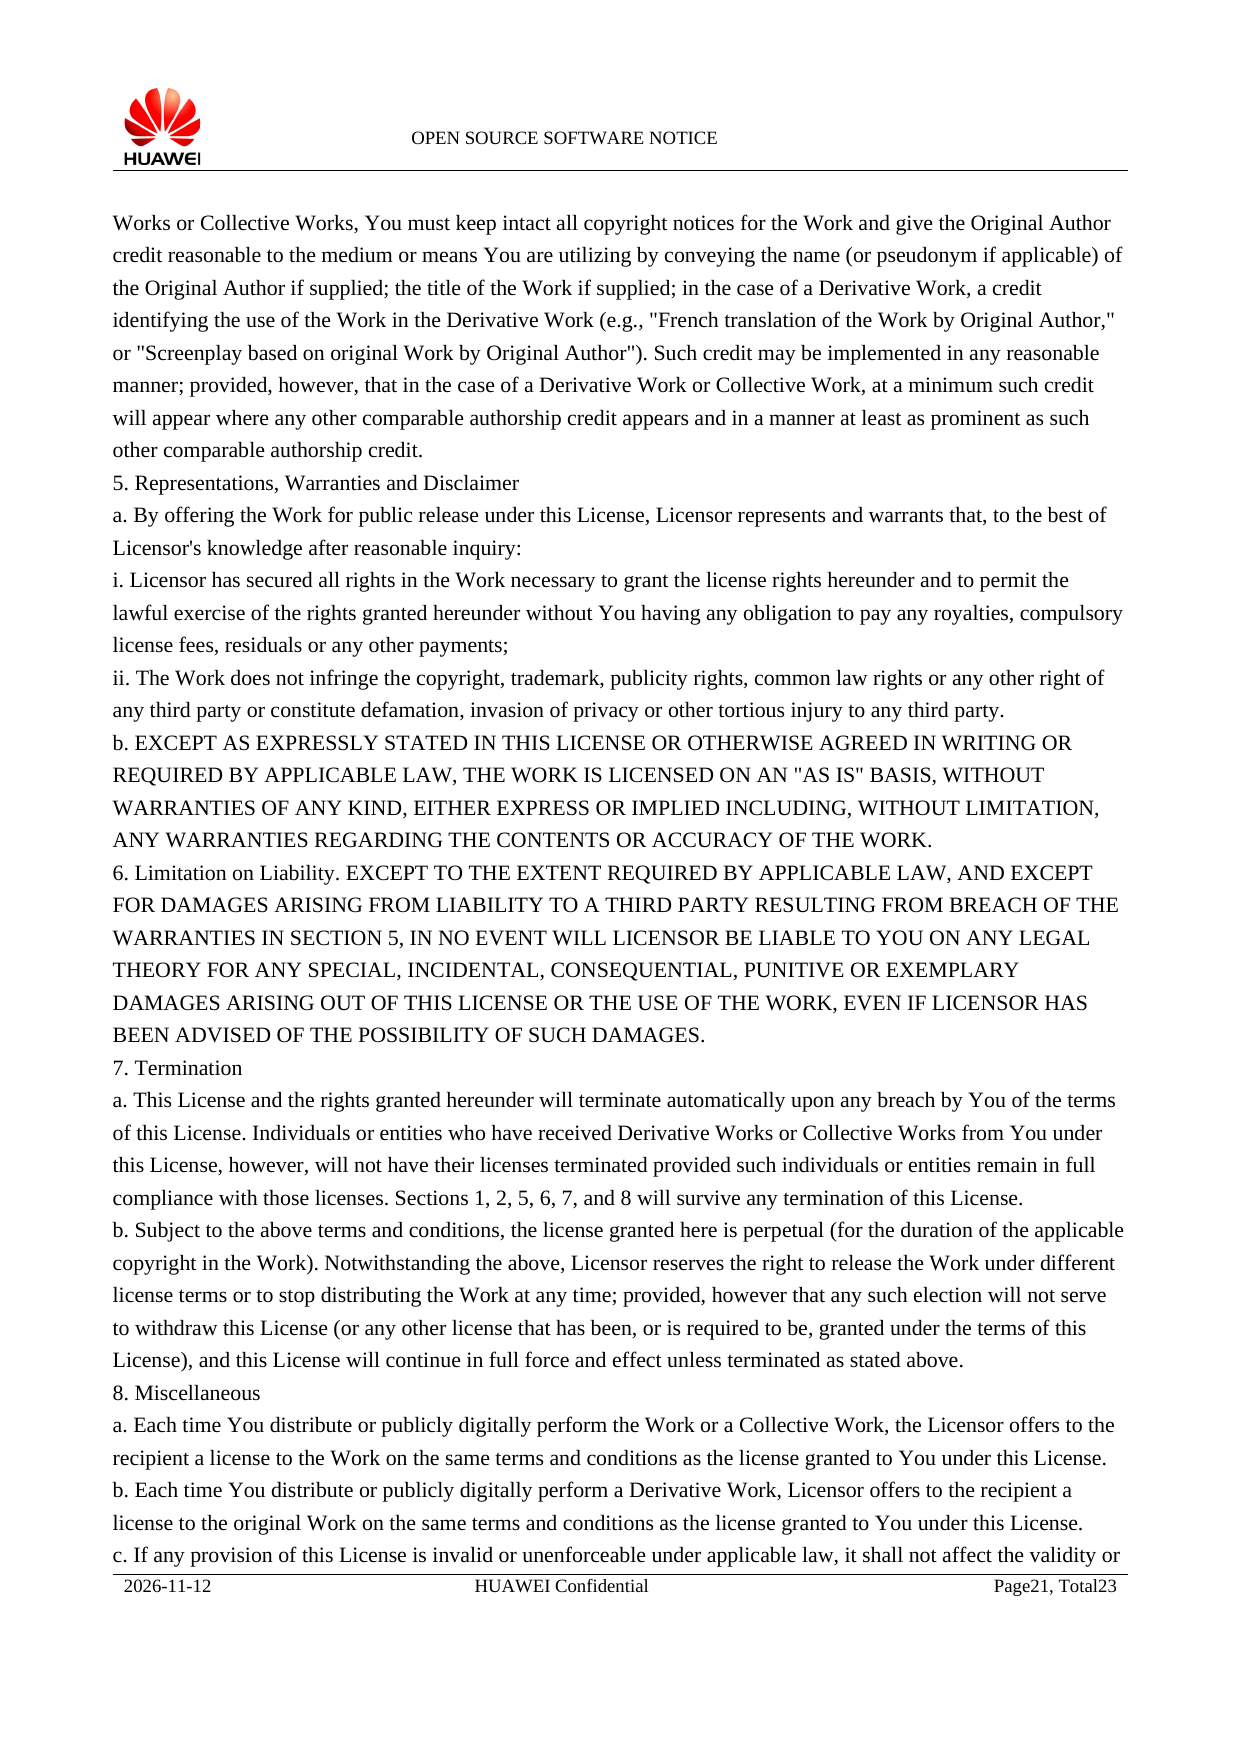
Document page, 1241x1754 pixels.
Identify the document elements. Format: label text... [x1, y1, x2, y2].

picture [124, 88, 201, 165]
